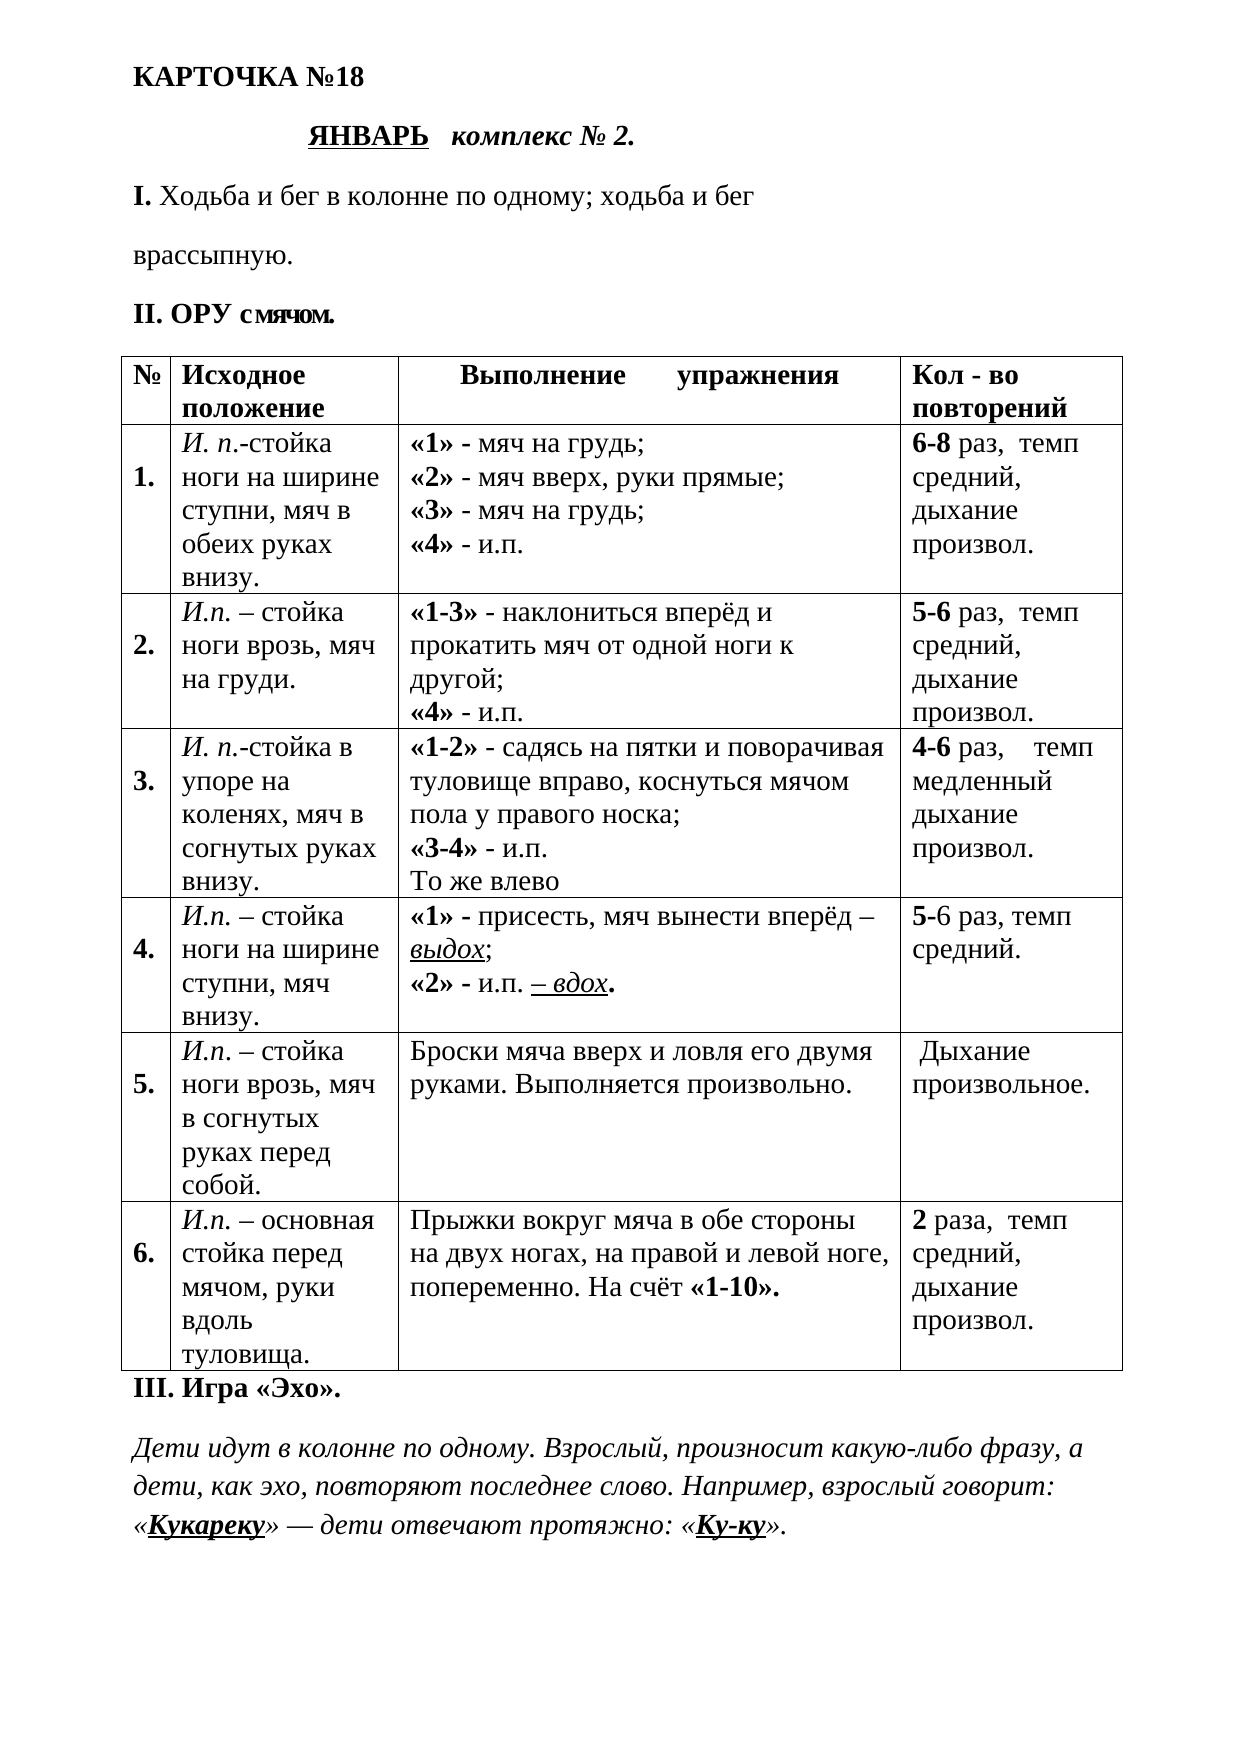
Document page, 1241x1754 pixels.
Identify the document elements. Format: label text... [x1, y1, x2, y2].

table_cell И.п. – стойка ноги врозь, мяч на груди. [171, 594, 398, 728]
table_cell «1-2» - садясь на пятки и поворачивая туловище вправо, коснуться мячом пола у правого носка; «3-4» - и.п. То же влево [399, 729, 900, 897]
table_cell 1. [122, 425, 170, 593]
table_header Кол - во повторений [901, 357, 1122, 424]
table_cell 4. [122, 898, 170, 1032]
table_cell 2 раза, темп средний, дыхание произвол. [901, 1202, 1122, 1369]
text врассыпную. [133, 237, 1152, 271]
table_cell «1» - мяч на грудь; «2» - мяч вверх, руки прямые; «3» - мяч на грудь; «4» - и.п. [399, 425, 900, 593]
table_cell Прыжки вокруг мяча в обе стороны на двух ногах, на правой и левой ноге, попеременно. На счёт «1-10». [399, 1202, 900, 1369]
table_cell И.п. – стойка ноги врозь, мяч в согнутых руках перед собой. [171, 1033, 398, 1201]
table_cell И. п.-стойка в упоре на коленях, мяч в согнутых руках внизу. [171, 729, 398, 897]
text II. ОРУ с мячом. [133, 297, 1152, 330]
table_cell 6. [122, 1202, 170, 1369]
text КАРТОЧКА №18 [133, 59, 1152, 93]
table_cell 5-6 раз, темп средний, дыхание произвол. [901, 594, 1122, 728]
table_cell 5-6 раз, темп средний. [901, 898, 1122, 1032]
table_cell 2. [122, 594, 170, 728]
text Дети идут в колонне по одному. Взрослый, произносит какую-либо фразу, а дети, как эхо, повторяют последнее слово. Например, взрослый говорит: «Кукареку» — дети отвечают протяжно: «Ку-ку». [133, 1430, 1152, 1541]
table_cell «1» - присесть, мяч вынести вперёд – выдох; «2» - и.п. – вдох. [399, 898, 900, 1032]
text I. Ходьба и бег в колонне по одному; ходьба и бег [133, 178, 1152, 211]
table_cell 5. [122, 1033, 170, 1201]
table_cell Броски мяча вверх и ловля его двумя руками. Выполняется произвольно. [399, 1033, 900, 1201]
table_cell «1-3» - наклониться вперёд и прокатить мяч от одной ноги к другой; «4» - и.п. [399, 594, 900, 728]
table_cell 4-6 раз, темп медленный дыхание произвол. [901, 729, 1122, 897]
table_cell И.п. – основная стойка перед мячом, руки вдоль туловища. [171, 1202, 398, 1369]
text ЯНВАРЬ комплекс № 2. [133, 118, 1152, 152]
table_header № [122, 357, 170, 424]
text III. Игра «Эхо». [133, 1371, 1152, 1404]
table_cell 6-8 раз, темп средний, дыхание произвол. [901, 425, 1122, 593]
table_header Исходное положение [171, 357, 398, 424]
table_header Выполнение упражнения [399, 357, 900, 424]
table_cell Дыхание произвольное. [901, 1033, 1122, 1201]
table_cell 3. [122, 729, 170, 897]
table_cell И. п.-стойка ноги на ширине ступни, мяч в обеих руках внизу. [171, 425, 398, 593]
table_cell И.п. – стойка ноги на ширине ступни, мяч внизу. [171, 898, 398, 1032]
